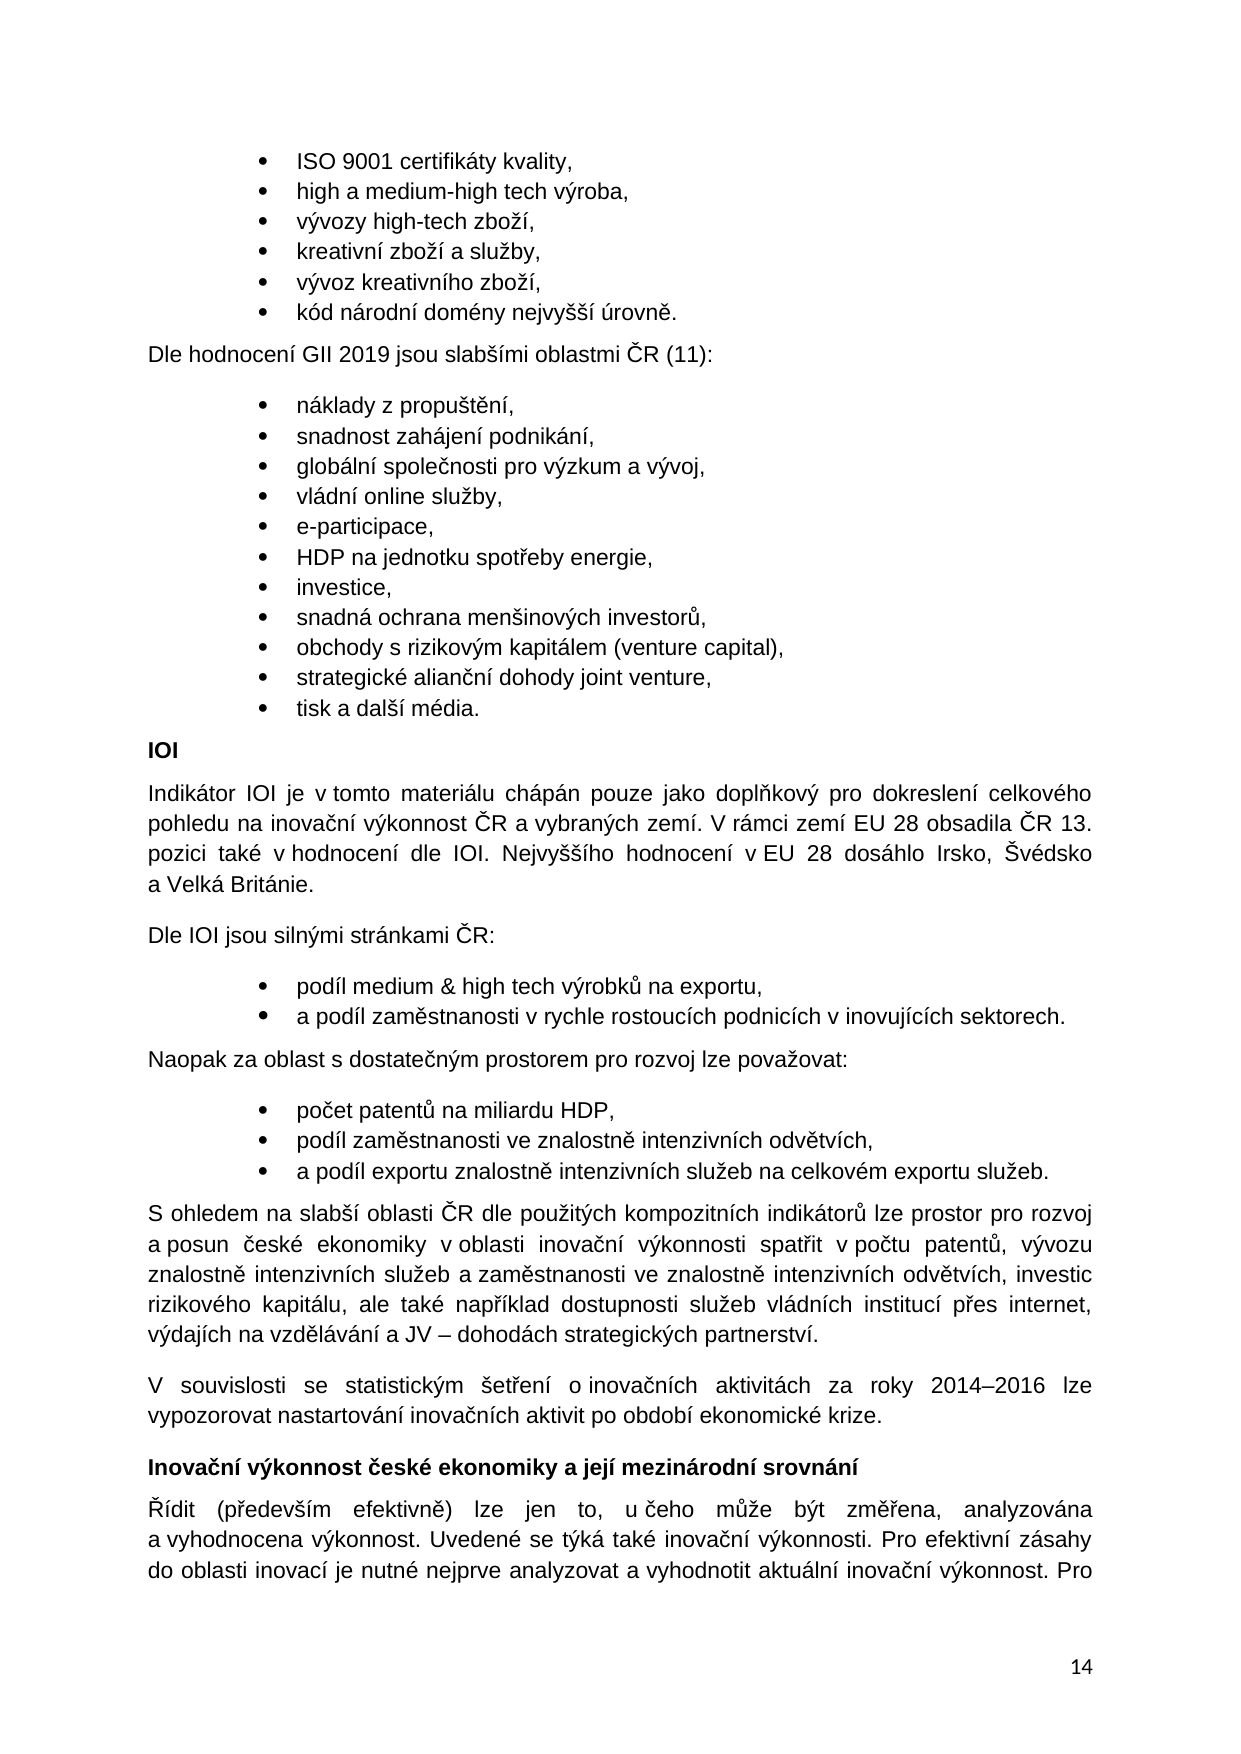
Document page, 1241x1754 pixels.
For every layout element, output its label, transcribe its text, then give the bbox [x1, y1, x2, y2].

text ISO 9001 certifikáty kvality, [259, 148, 1093, 174]
text a podíl exportu znalostně intenzivních služeb na celkovém exportu služeb. [259, 1158, 1093, 1184]
text high a medium-high tech výroba, [259, 178, 1093, 204]
text tisk a další média. [259, 694, 1093, 721]
text podíl zaměstnanosti ve znalostně intenzivních odvětvích, [259, 1127, 1093, 1154]
text vývoz kreativního zboží, [259, 268, 1093, 295]
text kreativní zboží a služby, [259, 238, 1093, 264]
text a podíl zaměstnanosti v rychle rostoucích podnicích v inovujících sektorech. [259, 1003, 1093, 1030]
text vládní online služby, [259, 483, 1093, 509]
text Dle hodnocení GII 2019 jsou slabšími oblastmi ČR (11): [148, 341, 1093, 368]
text počet patentů na miliardu HDP, [259, 1097, 1093, 1123]
text kód národní domény nejvyšší úrovně. [259, 299, 1093, 325]
text investice, [259, 574, 1093, 600]
list Inovační výkonnost české ekonomiky a její mezinárodní srovnání [148, 1453, 1093, 1480]
text Indikátor IOI je v tomto materiálu chápán pouze jako doplňkový pro dokreslení celkového pohledu na inovační výkonnost ČR a vybraných zemí. V rámci zemí EU 28 obsadila ČR 13. pozici také v hodnocení dle IOI. Nejvyššího hodnocení v EU 28 dosáhlo Irsko, Švédsko a Velká Británie. [148, 780, 1093, 897]
text e-participace, [259, 513, 1093, 539]
text podíl medium & high tech výrobků na exportu, [259, 973, 1093, 999]
text vývozy high-tech zboží, [259, 208, 1093, 234]
text Dle IOI jsou silnými stránkami ČR: [148, 922, 1093, 948]
text strategické alianční dohody joint venture, [259, 664, 1093, 691]
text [148, 1496, 1093, 1583]
text obchody s rizikovým kapitálem (venture capital), [259, 634, 1093, 660]
text Naopak za oblast s dostatečným prostorem pro rozvoj lze považovat: [148, 1046, 1093, 1072]
text HDP na jednotku spotřeby energie, [259, 543, 1093, 570]
text V souvislosti se statistickým šetření o inovačních aktivitách za roky 2014–2016 lze vypozorovat nastartování inovačních aktivit po období ekonomické krize. [148, 1372, 1093, 1429]
text snadnost zahájení podnikání, [259, 423, 1093, 449]
text IOI [148, 737, 1093, 763]
text snadná ochrana menšinových investorů, [259, 604, 1093, 630]
text globální společnosti pro výzkum a vývoj, [259, 453, 1093, 479]
text S ohledem na slabší oblasti ČR dle použitých kompozitních indikátorů lze prostor pro rozvoj a posun české ekonomiky v oblasti inovační výkonnosti spatřit v počtu patentů, vývozu znalostně intenzivních služeb a zaměstnanosti ve znalostně intenzivních odvětvích, investic rizikového kapitálu, ale také například dostupnosti služeb vládních institucí přes internet, výdajích na vzdělávání a JV – dohodách strategických partnerství. [148, 1200, 1093, 1347]
text náklady z propuštění, [259, 392, 1093, 419]
